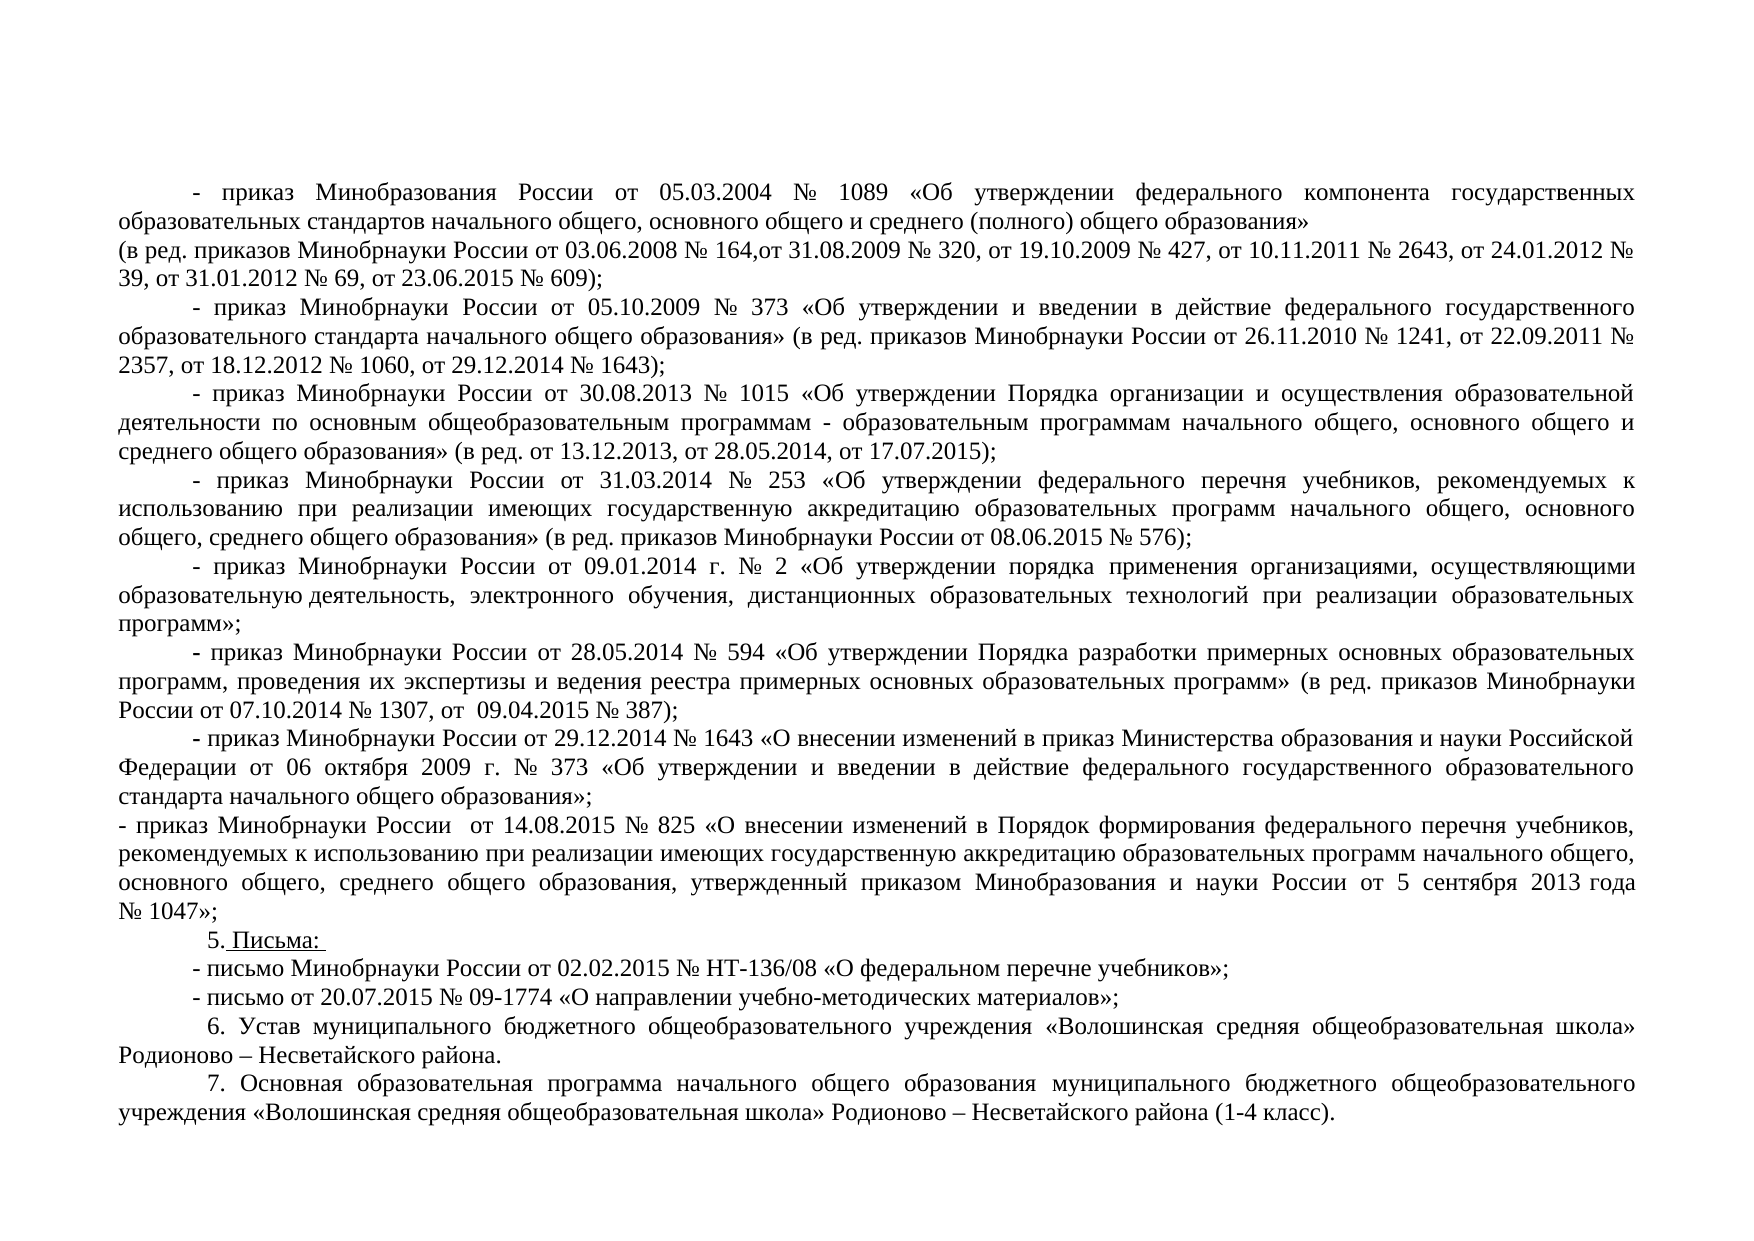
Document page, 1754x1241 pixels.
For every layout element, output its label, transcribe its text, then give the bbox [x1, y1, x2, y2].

text - приказ Минобрнауки России от 29.12.2014 № 1643 «О внесении изменений в приказ Министерства образования и науки Российской Федерации от 06 октября 2009 г. № 373 «Об утверждении и введении в действие федерального государственного образовательного стандарта начального общего образования»; [118, 723, 1636, 810]
text - приказ Минобрнауки России от 28.05.2014 № 594 «Об утверждении Порядка разработки примерных основных образовательных программ, проведения их экспертизы и ведения реестра примерных основных образовательных программ» (в ред. приказов Минобрнауки России от 07.10.2014 № 1307, от 09.04.2015 № 387); [118, 637, 1636, 723]
text - приказ Минобразования России от 05.03.2004 № 1089 «Об утверждении федерального компонента государственных образовательных стандартов начального общего, основного общего и среднего (полного) общего образования» [118, 177, 1636, 235]
text 7. Основная образовательная программа начального общего образования муниципального бюджетного общеобразовательного учреждения «Волошинская средняя общеобразовательная школа» Родионово – Несветайского района (1-4 класс). [118, 1068, 1636, 1126]
text 6. Устав муниципального бюджетного общеобразовательного учреждения «Волошинская средняя общеобразовательная школа» Родионово – Несветайского района. [118, 1011, 1636, 1068]
text - письмо от 20.07.2015 № 09-1774 «О направлении учебно-методических материалов»; [118, 982, 1636, 1011]
text - приказ Минобрнауки России от 31.03.2014 № 253 «Об утверждении федерального перечня учебников, рекомендуемых к использованию при реализации имеющих государственную аккредитацию образовательных программ начального общего, основного общего, среднего общего образования» (в ред. приказов Минобрнауки России от 08.06.2015 № 576); [118, 465, 1636, 551]
text - приказ Минобрнауки России от 30.08.2013 № 1015 «Об утверждении Порядка организации и осуществления образовательной деятельности по основным общеобразовательным программам - образовательным программам начального общего, основного общего и среднего общего образования» (в ред. от 13.12.2013, от 28.05.2014, от 17.07.2015); [118, 378, 1636, 465]
text - письмо Минобрнауки России от 02.02.2015 № НТ-136/08 «О федеральном перечне учебников»; [118, 953, 1636, 982]
text - приказ Минобрнауки России от 09.01.2014 г. № 2 «Об утверждении порядка применения организациями, осуществляющими образовательную деятельность, электронного обучения, дистанционных образовательных технологий при реализации образовательных программ»; [118, 551, 1636, 637]
text - приказ Минобрнауки России от 14.08.2015 № 825 «О внесении изменений в Порядок формирования федерального перечня учебников, рекомендуемых к использованию при реализации имеющих государственную аккредитацию образовательных программ начального общего, основного общего, среднего общего образования, утвержденный приказом Минобразования и науки России от 5 сентября 2013 года № 1047»; [118, 810, 1636, 925]
text 5. Письма: [118, 925, 1636, 953]
text - приказ Минобрнауки России от 05.10.2009 № 373 «Об утверждении и введении в действие федерального государственного образовательного стандарта начального общего образования» (в ред. приказов Минобрнауки России от 26.11.2010 № 1241, от 22.09.2011 № 2357, от 18.12.2012 № 1060, от 29.12.2014 № 1643); [118, 292, 1636, 378]
text (в ред. приказов Минобрнауки России от 03.06.2008 № 164,от 31.08.2009 № 320, от 19.10.2009 № 427, от 10.11.2011 № 2643, от 24.01.2012 № 39, от 31.01.2012 № 69, от 23.06.2015 № 609); [118, 235, 1636, 292]
